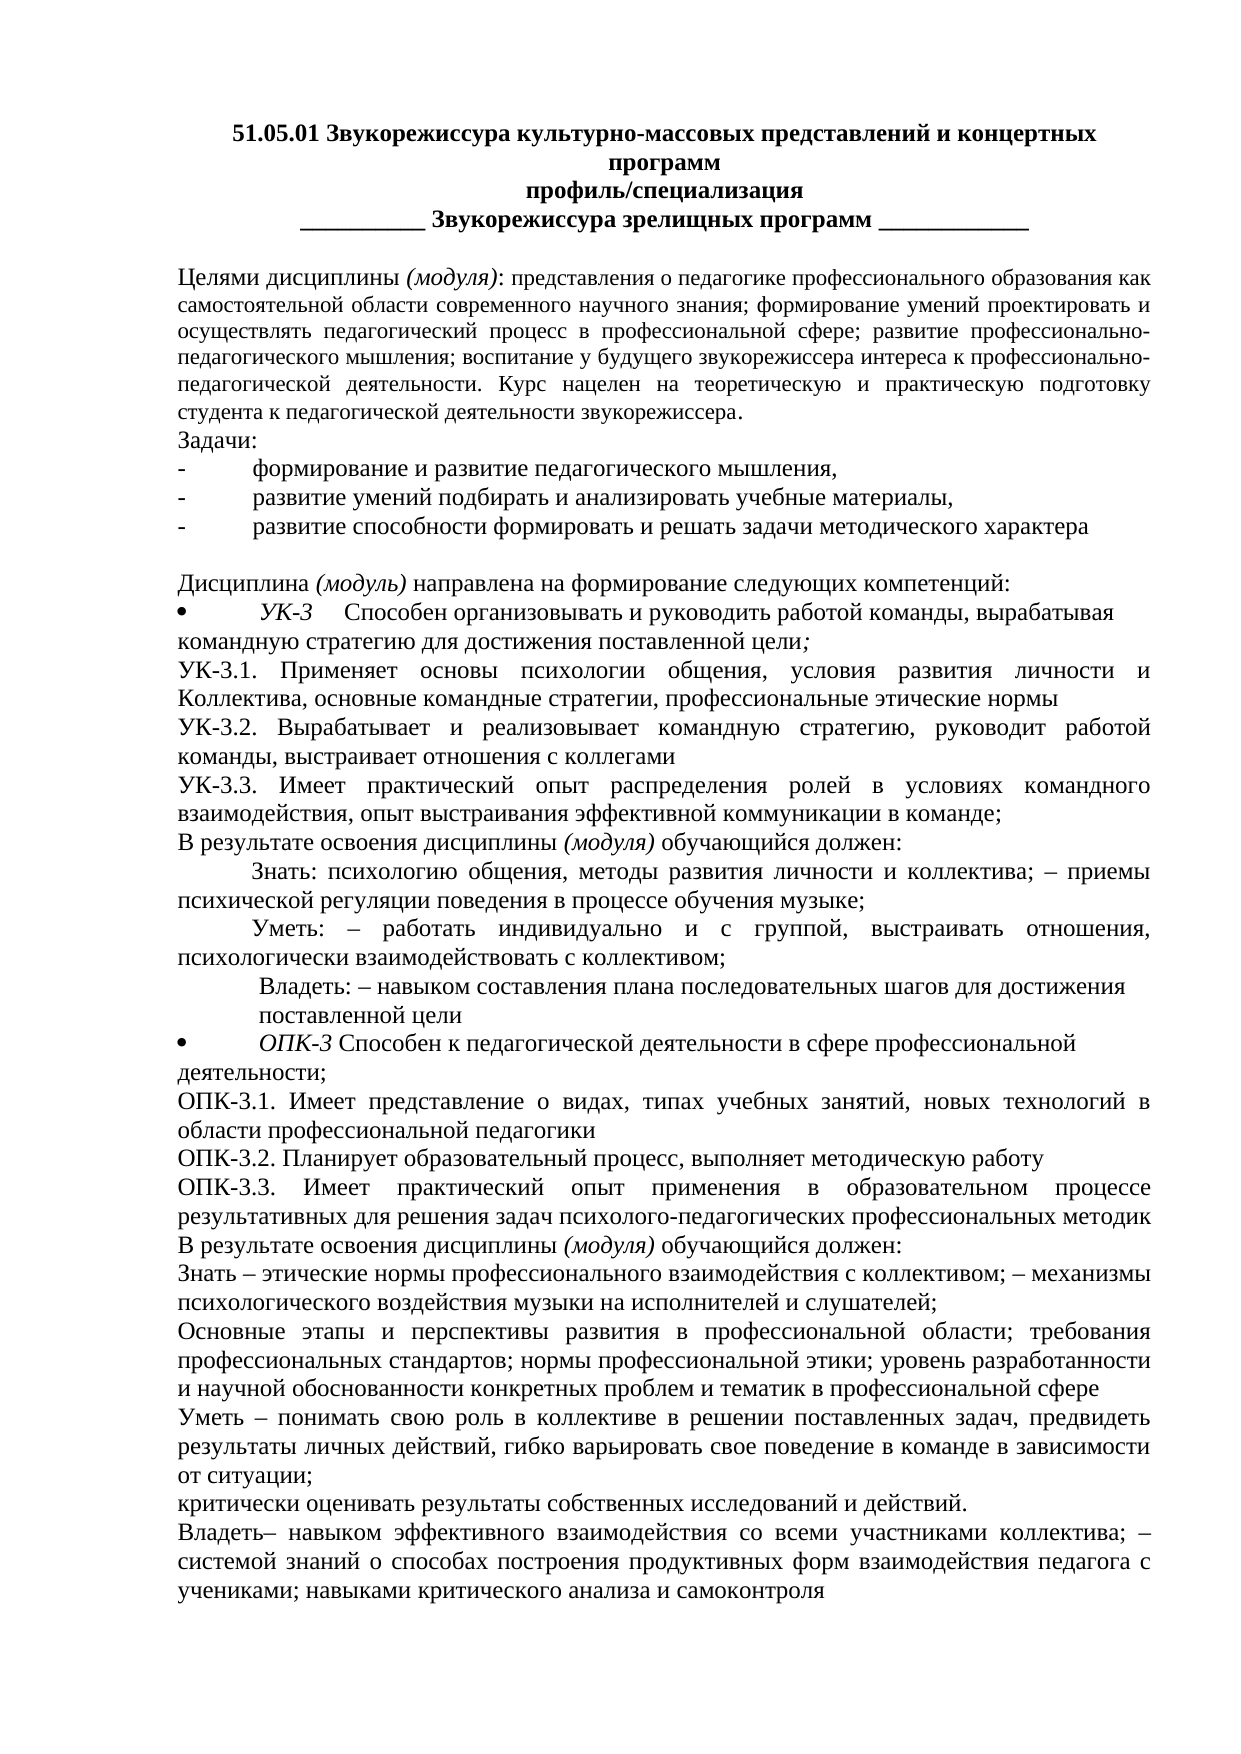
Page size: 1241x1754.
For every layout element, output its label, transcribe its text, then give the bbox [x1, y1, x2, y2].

text Целями дисциплины (модуля): представления о педагогике профессионального образования как самостоятельной области современного научного знания; формирование умений проектировать и осуществлять педагогический процесс в профессиональной сфере; развитие профессионально-педагогического мышления; воспитание у будущего звукорежиссера интереса к профессионально-педагогической деятельности. Курс нацелен на теоретическую и практическую подготовку студента к педагогической деятельности звукорежиссера. [177, 262, 1152, 425]
text Знать – этические нормы профессионального взаимодействия с коллективом; – механизмы психологического воздействия музыки на исполнителей и слушателей; [177, 1258, 1152, 1316]
text УК-3.1. Применяет основы психологии общения, условия развития личности и Коллектива, основные командные стратегии, профессиональные этические нормы [177, 655, 1152, 712]
text - развитие умений подбирать и анализировать учебные материалы, [177, 482, 1152, 511]
text ОПК-3.2. Планирует образовательный процесс, выполняет методическую работу [177, 1143, 1152, 1172]
text __________ Звукорежиссура зрелищных программ ____________ [177, 204, 1152, 233]
text - формирование и развитие педагогического мышления, [177, 453, 1152, 482]
text В результате освоения дисциплины (модуля) обучающийся должен: [177, 1230, 1152, 1258]
text ОПК-3.3. Имеет практический опыт применения в образовательном процессе результативных для решения задач психолого-педагогических профессиональных методик [177, 1172, 1152, 1230]
text 51.05.01 Звукорежиссура культурно-массовых представлений и концертных программ [177, 118, 1152, 176]
text Владеть: – навыком составления плана последовательных шагов для достижения поставленной цели [258, 971, 1152, 1028]
text В результате освоения дисциплины (модуля) обучающийся должен: [177, 827, 1152, 856]
text Задачи: [177, 425, 1152, 453]
list ОПК-3 Способен к педагогической деятельности в сфере профессиональной деятельности; [177, 1028, 1152, 1086]
text Основные этапы и перспективы развития в профессиональной области; требования профессиональных стандартов; нормы профессиональной этики; уровень разработанности и научной обоснованности конкретных проблем и тематик в профессиональной сфере [177, 1316, 1152, 1402]
text Владеть– навыком эффективного взаимодействия со всеми участниками коллектива; – системой знаний о способах построения продуктивных форм взаимодействия педагога с учениками; навыками критического анализа и самоконтроля [177, 1517, 1152, 1603]
text Уметь: – работать индивидуально и с группой, выстраивать отношения, психологически взаимодействовать с коллективом; [177, 913, 1152, 971]
text УК-3.2. Вырабатывает и реализовывает командную стратегию, руководит работой команды, выстраивает отношения с коллегами [177, 712, 1152, 770]
text УК-3.3. Имеет практический опыт распределения ролей в условиях командного взаимодействия, опыт выстраивания эффективной коммуникации в команде; [177, 770, 1152, 827]
text профиль/специализация [177, 176, 1152, 204]
text критически оценивать результаты собственных исследований и действий. [177, 1488, 1152, 1517]
text - развитие способности формировать и решать задачи методического характера [177, 511, 1152, 540]
text ОПК-3.1. Имеет представление о видах, типах учебных занятий, новых технологий в области профессиональной педагогики [177, 1086, 1152, 1143]
list УК-3 Способен организовывать и руководить работой команды, вырабатывая командную стратегию для достижения поставленной цели; [177, 597, 1152, 655]
text Дисциплина (модуль) направлена на формирование следующих компетенций: [177, 568, 1152, 597]
text Знать: психологию общения, методы развития личности и коллектива; – приемы психической регуляции поведения в процессе обучения музыке; [177, 856, 1152, 913]
text Уметь – понимать свою роль в коллективе в решении поставленных задач, предвидеть результаты личных действий, гибко варьировать свое поведение в команде в зависимости от ситуации; [177, 1402, 1152, 1488]
